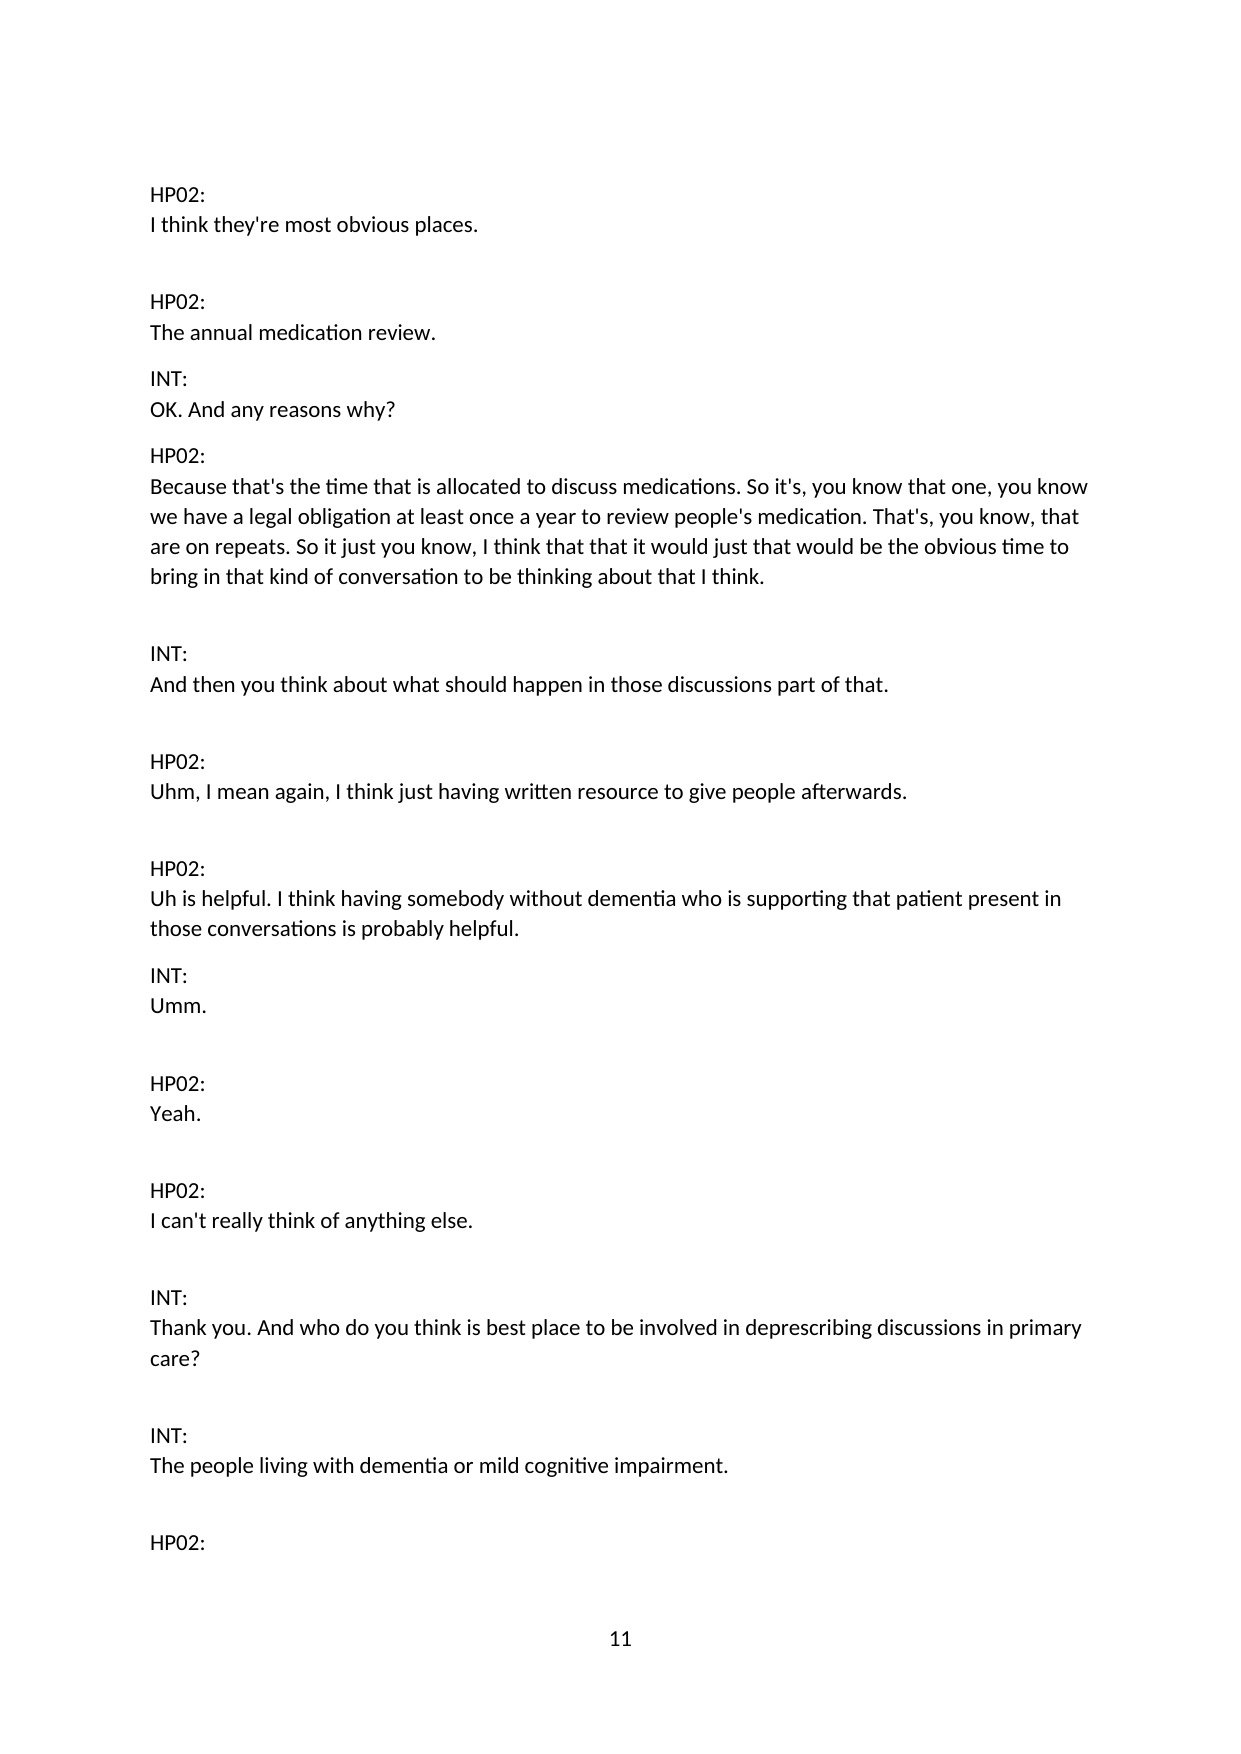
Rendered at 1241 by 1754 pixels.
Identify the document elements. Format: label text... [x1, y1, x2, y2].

text HP02: Yeah. [150, 1038, 1090, 1127]
text INT: OK. And any reasons why? [150, 364, 1090, 423]
text HP02: Uh is helpful. I think having somebody without dementia who is supporting that patient present in those conversations is probably helpful. [150, 824, 1090, 943]
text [150, 1498, 1090, 1556]
text HP02: I think they're most obvious places. [150, 150, 1090, 238]
text HP02: The annual medication review. [150, 257, 1090, 346]
text HP02: I can't really think of anything else. [150, 1146, 1090, 1234]
text HP02: Because that's the time that is allocated to discuss medications. So it's, you know that one, you know we have a legal obligation at least once a year to review people's medication. That's, you know, that are on repeats. So it just you know, I think that that it would just that would be the obvious time to bring in that kind of conversation to be thinking about that I think. [150, 442, 1090, 591]
text HP02: Uhm, I mean again, I think just having written resource to give people afterwards. [150, 717, 1090, 805]
text INT: Thank you. And who do you think is best place to be involved in deprescribing discussions in primary care? [150, 1253, 1090, 1372]
text INT: The people living with dementia or mild cognitive impairment. [150, 1391, 1090, 1479]
text INT: And then you think about what should happen in those discussions part of that. [150, 609, 1090, 698]
text INT: Umm. [150, 961, 1090, 1020]
